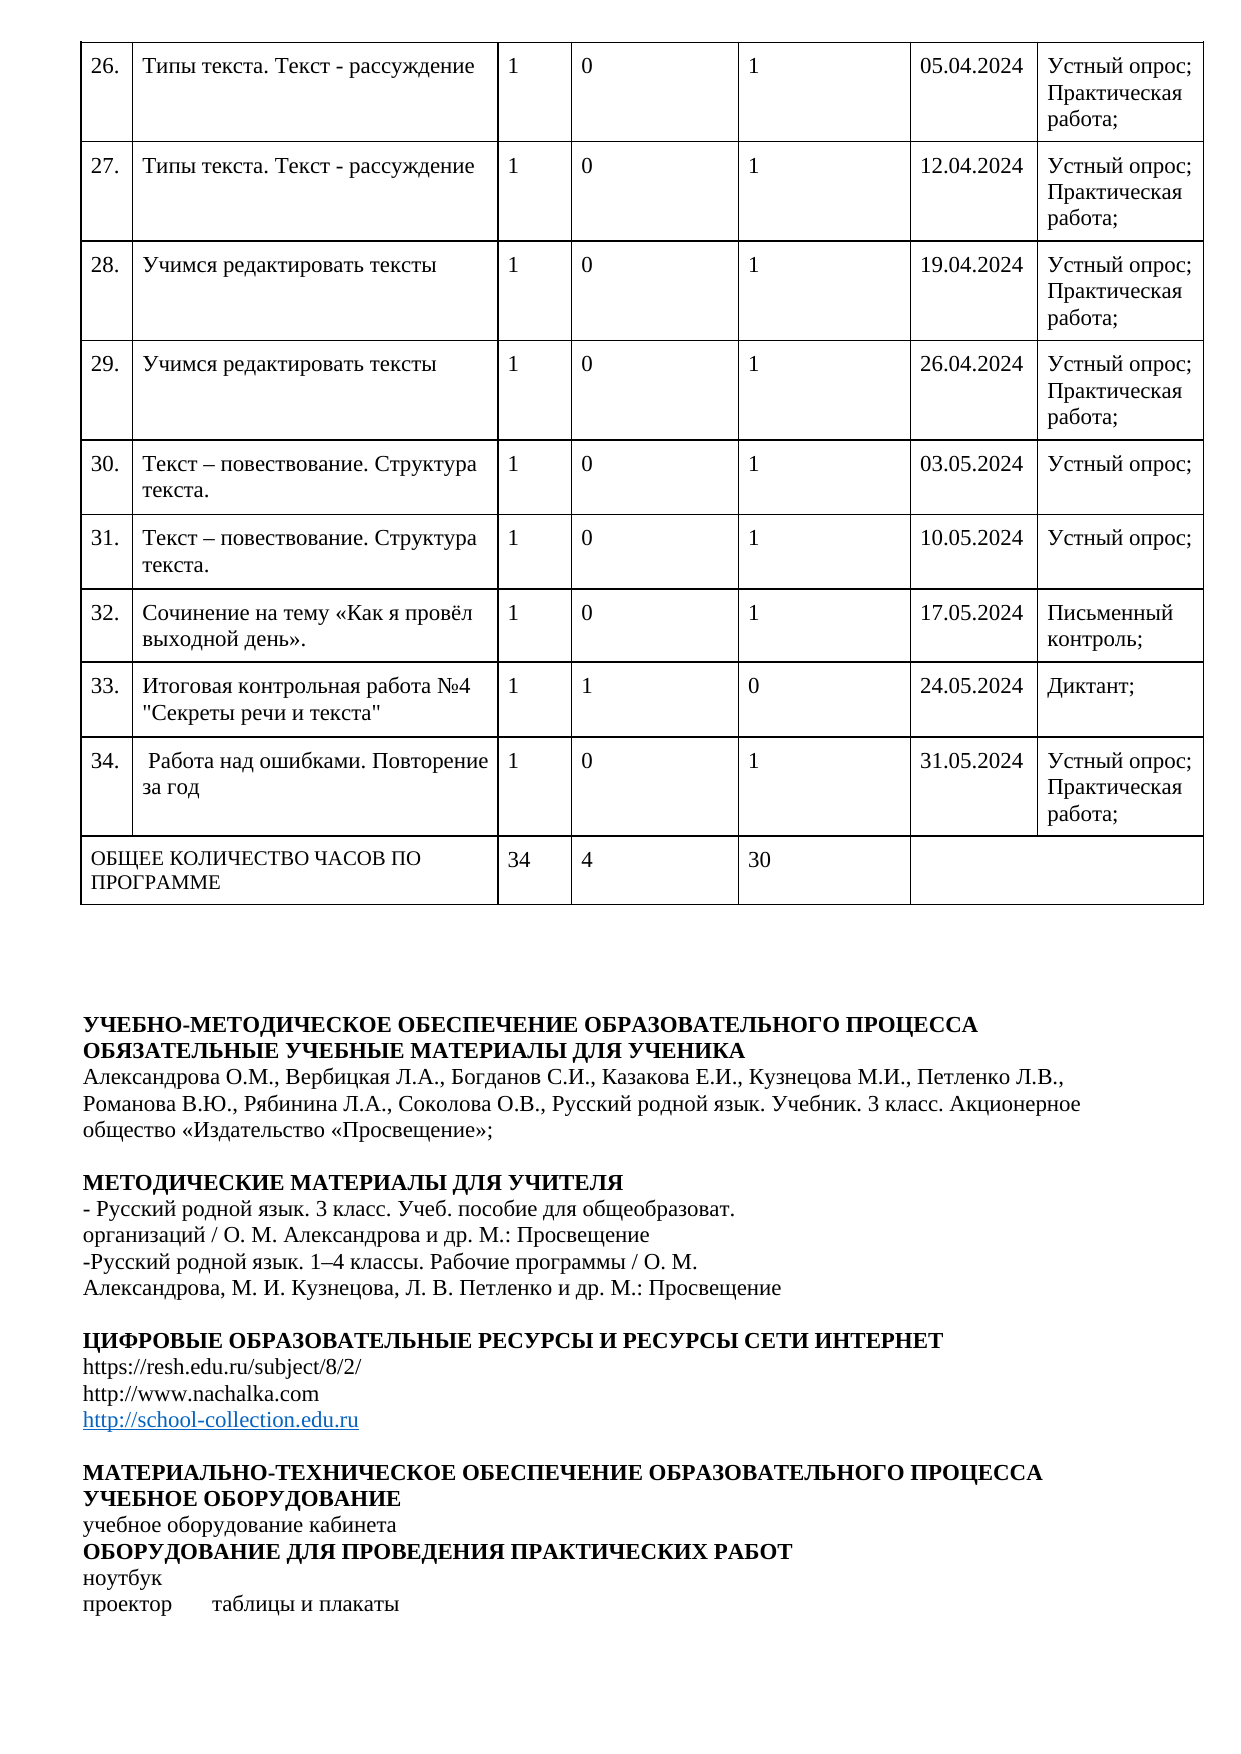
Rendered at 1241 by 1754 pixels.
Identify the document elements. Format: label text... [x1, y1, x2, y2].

table_cell 0 [572, 142, 738, 240]
table_cell 32. [82, 590, 132, 661]
table_cell Устный опрос; Практическая работа; [1038, 242, 1203, 339]
table_cell Текст – повествование. Структура текста. [133, 441, 497, 513]
table_cell 0 [572, 341, 738, 439]
table_cell 12.04.2024 [911, 142, 1037, 240]
table_cell 30 [739, 837, 910, 904]
table_cell Устный опрос; Практическая работа; [1038, 341, 1203, 439]
table_cell 19.04.2024 [911, 242, 1037, 339]
table_cell Устный опрос; Практическая работа; [1038, 43, 1203, 141]
table_cell 1 [499, 590, 571, 661]
table_cell Текст – повествование. Структура текста. [133, 515, 497, 588]
table_cell 1 [499, 341, 571, 439]
table_cell Работа над ошибками. Повторение за год [133, 738, 497, 835]
table_cell 1 [739, 515, 910, 588]
table_cell Типы текста. Текст - рассуждение [133, 142, 497, 240]
table_cell 26. [82, 43, 132, 141]
text ОБЯЗАТЕЛЬНЫЕ УЧЕБНЫЕ МАТЕРИАЛЫ ДЛЯ УЧЕНИКА [83, 1037, 1157, 1063]
table_cell 34. [82, 738, 132, 835]
table_cell Диктант; [1038, 663, 1203, 736]
table_cell 0 [572, 43, 738, 141]
table_cell Учимся редактировать тексты [133, 242, 497, 339]
table_cell 1 [739, 242, 910, 339]
table_cell 1 [739, 341, 910, 439]
table_cell 1 [499, 515, 571, 588]
text УЧЕБНО-МЕТОДИЧЕСКОЕ ОБЕСПЕЧЕНИЕ ОБРАЗОВАТЕЛЬНОГО ПРОЦЕССА [83, 1011, 1157, 1037]
table_cell 05.04.2024 [911, 43, 1037, 141]
table_cell 26.04.2024 [911, 341, 1037, 439]
text ЦИФРОВЫЕ ОБРАЗОВАТЕЛЬНЫЕ РЕСУРСЫ И РЕСУРСЫ СЕТИ ИНТЕРНЕТ [83, 1327, 1157, 1353]
table_cell Учимся редактировать тексты [133, 341, 497, 439]
table_cell Сочинение на тему «Как я провёл выходной день». [133, 590, 497, 661]
table_cell Итоговая контрольная работа №4 "Секреты речи и текста" [133, 663, 497, 736]
text МЕТОДИЧЕСКИЕ МАТЕРИАЛЫ ДЛЯ УЧИТЕЛЯ [83, 1169, 1157, 1195]
table_cell 1 [739, 441, 910, 513]
table_cell 30. [82, 441, 132, 513]
text ОБОРУДОВАНИЕ ДЛЯ ПРОВЕДЕНИЯ ПРАКТИЧЕСКИХ РАБОТ [83, 1538, 1157, 1564]
text ноутбук проектор таблицы и плакаты [83, 1564, 1157, 1617]
table_cell 17.05.2024 [911, 590, 1037, 661]
table_cell 4 [572, 837, 738, 904]
table_cell 33. [82, 663, 132, 736]
table_cell [911, 837, 1203, 904]
table_cell 1 [499, 142, 571, 240]
table_cell Устный опрос; Практическая работа; [1038, 738, 1203, 835]
table_cell 0 [572, 738, 738, 835]
text - Русский родной язык. 3 класс. Учеб. пособие для общеобразоват. организаций / О. М. Александрова и др. М.: Просвещение -Русский родной язык. 1–4 классы. Рабочие программы / О. М. Александрова, М. И. Кузнецова, Л. В. Петленко и др. М.: Просвещение [83, 1195, 1157, 1301]
table_cell 0 [572, 590, 738, 661]
text https://resh.edu.ru/subject/8/2/ http://www.nachalka.com http://school-collection.edu.ru [83, 1353, 1157, 1432]
table_cell Устный опрос; Практическая работа; [1038, 142, 1203, 240]
table_cell 1 [739, 590, 910, 661]
table_cell 1 [739, 738, 910, 835]
table_cell Устный опрос; [1038, 515, 1203, 588]
table_cell 1 [739, 43, 910, 141]
table_cell 31. [82, 515, 132, 588]
table_cell 27. [82, 142, 132, 240]
table_cell 1 [499, 738, 571, 835]
table_cell 10.05.2024 [911, 515, 1037, 588]
table_cell 03.05.2024 [911, 441, 1037, 513]
table_cell 0 [572, 242, 738, 339]
table_cell 34 [499, 837, 571, 904]
table_cell Устный опрос; [1038, 441, 1203, 513]
table_cell 0 [739, 663, 910, 736]
table_cell 29. [82, 341, 132, 439]
text МАТЕРИАЛЬНО-ТЕХНИЧЕСКОЕ ОБЕСПЕЧЕНИЕ ОБРАЗОВАТЕЛЬНОГО ПРОЦЕССА [83, 1459, 1157, 1485]
table_cell 1 [499, 441, 571, 513]
table_cell 0 [572, 441, 738, 513]
table_cell 1 [499, 663, 571, 736]
table_cell 1 [739, 142, 910, 240]
text Александрова О.М., Вербицкая Л.А., Богданов С.И., Казакова Е.И., Кузнецова М.И., Петленко Л.В., Романова В.Ю., Рябинина Л.А., Соколова О.В., Русский родной язык. Учебник. 3 класс. Акционерное общество «Издательство «Просвещение»; [83, 1063, 1157, 1142]
table_cell 0 [572, 515, 738, 588]
text учебное оборудование кабинета [83, 1511, 1157, 1538]
text УЧЕБНОЕ ОБОРУДОВАНИЕ [83, 1485, 1157, 1511]
table_cell 28. [82, 242, 132, 339]
table_cell 1 [499, 242, 571, 339]
table_cell Письменный контроль; [1038, 590, 1203, 661]
table_cell Типы текста. Текст - рассуждение [133, 43, 497, 141]
table_cell 24.05.2024 [911, 663, 1037, 736]
table_cell ОБЩЕЕ КОЛИЧЕСТВО ЧАСОВ ПО ПРОГРАММЕ [82, 837, 497, 904]
table_cell 1 [572, 663, 738, 736]
table_cell 31.05.2024 [911, 738, 1037, 835]
table_cell 1 [499, 43, 571, 141]
